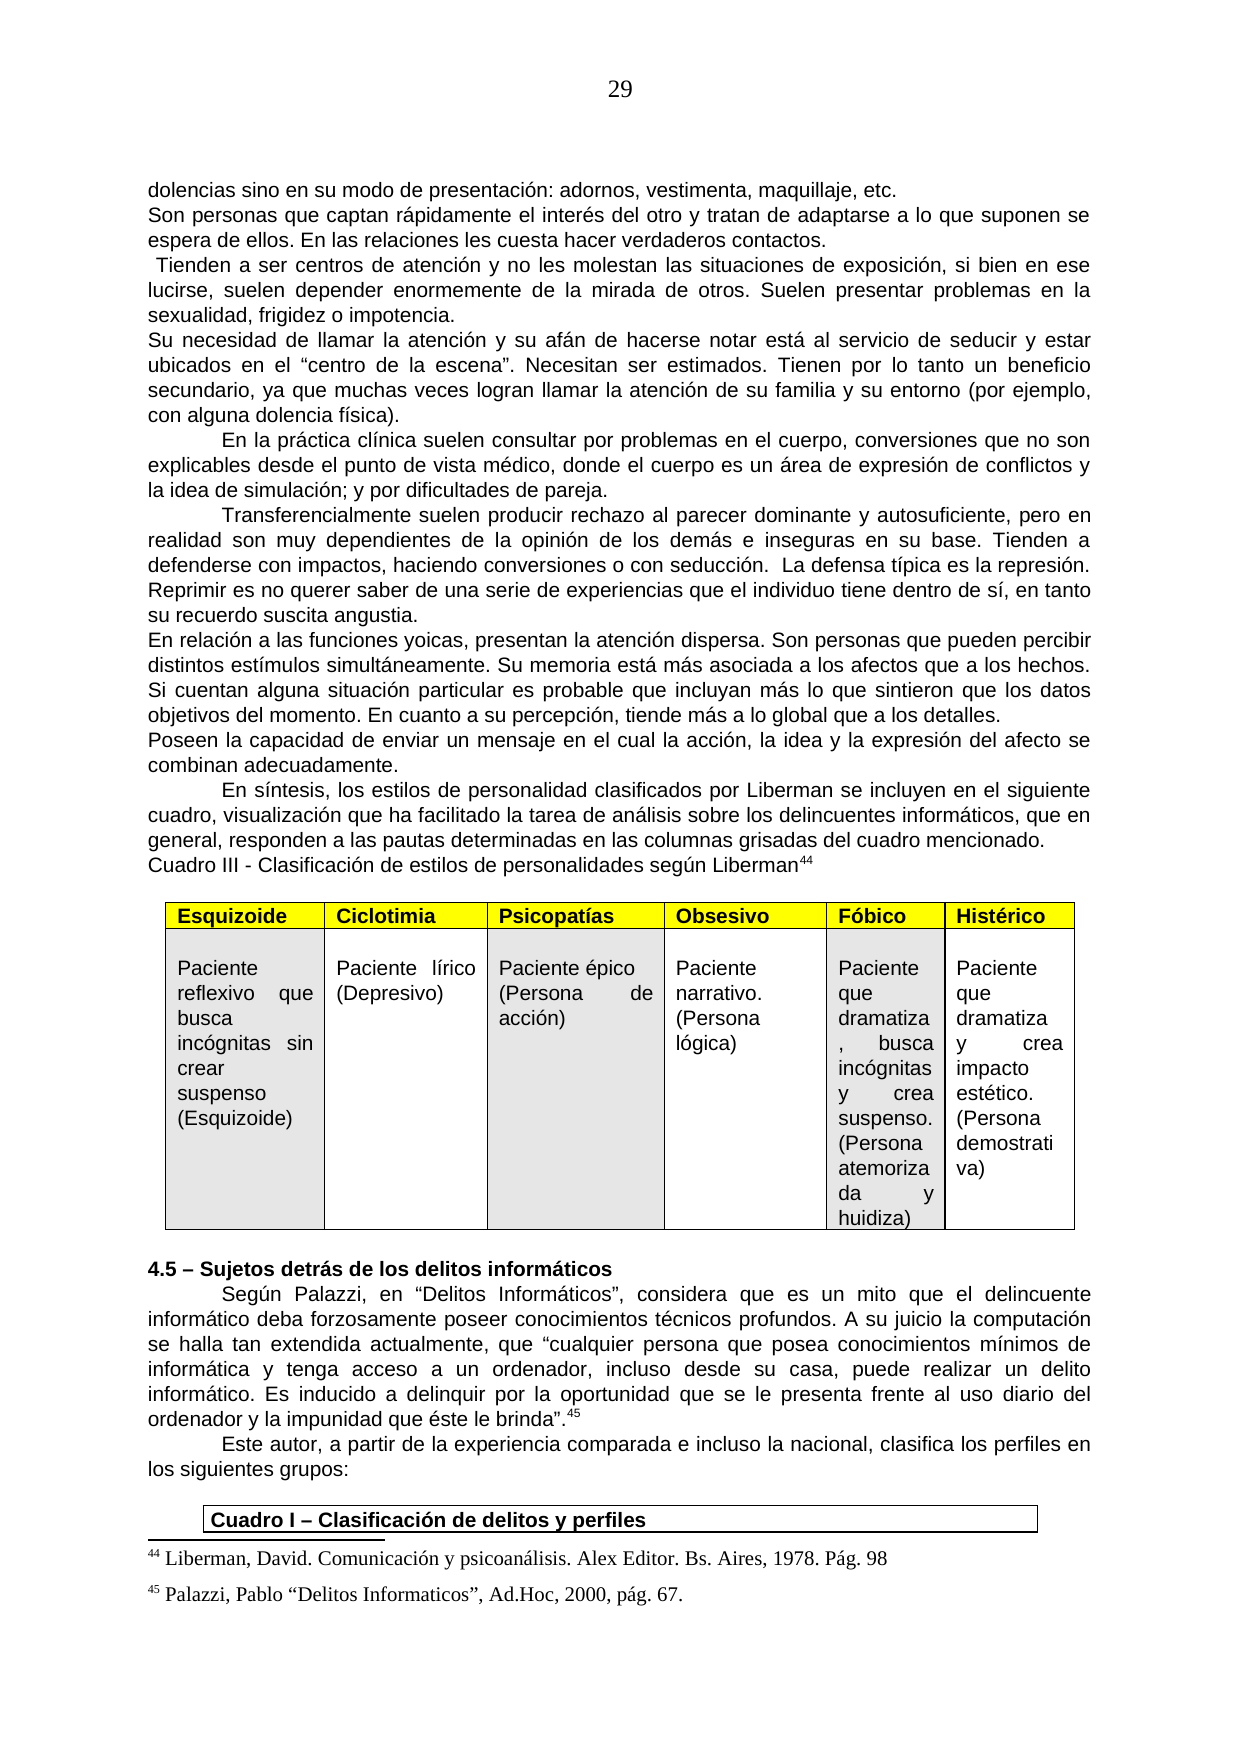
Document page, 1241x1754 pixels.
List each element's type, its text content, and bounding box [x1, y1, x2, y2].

table_cell Paciente narrativo. (Persona lógica) [665, 929, 826, 1229]
text Su necesidad de llamar la atención y su afán de hacerse notar está al servicio de seducir y estar ubicados en el “centro de la escena”. Necesitan ser estimados. Tienen por lo tanto un beneficio secundario, ya que muchas veces logran llamar la atención de su familia y su entorno (por ejemplo, con alguna dolencia física). [148, 327, 1092, 427]
table_header Cuadro I – Clasificación de delitos y perfiles [204, 1506, 1037, 1531]
text Son personas que captan rápidamente el interés del otro y tratan de adaptarse a lo que suponen se espera de ellos. En las relaciones les cuesta hacer verdaderos contactos. [148, 202, 1092, 252]
text Poseen la capacidad de enviar un mensaje en el cual la acción, la idea y la expresión del afecto se combinan adecuadamente. [148, 727, 1092, 777]
table_cell Paciente que dramatiza y crea impacto estético. (Persona demostrativa) [946, 929, 1074, 1229]
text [148, 177, 1092, 202]
text 4.5 – Sujetos detrás de los delitos informáticos [148, 1255, 1092, 1280]
table_header Obsesivo [665, 903, 826, 928]
table_cell Paciente épico (Persona de acción) [488, 929, 664, 1229]
text Este autor, a partir de la experiencia comparada e incluso la nacional, clasifica los perfiles en los siguientes grupos: [148, 1430, 1092, 1480]
table_cell Paciente lírico (Depresivo) [325, 929, 487, 1229]
text En relación a las funciones yoicas, presentan la atención dispersa. Son personas que pueden percibir distintos estímulos simultáneamente. Su memoria está más asociada a los afectos que a los hechos. Si cuentan alguna situación particular es probable que incluyan más lo que sintieron que los datos objetivos del momento. En cuanto a su percepción, tiende más a lo global que a los detalles. [148, 627, 1092, 727]
text Tienden a ser centros de atención y no les molestan las situaciones de exposición, si bien en ese lucirse, suelen depender enormemente de la mirada de otros. Suelen presentar problemas en la sexualidad, frigidez o impotencia. [148, 252, 1092, 327]
table_header Psicopatías [488, 903, 664, 928]
text Cuadro III - Clasificación de estilos de personalidades según Liberman [148, 852, 1092, 877]
table_header Esquizoide [166, 903, 324, 928]
table_header Histérico [946, 903, 1074, 928]
text En la práctica clínica suelen consultar por problemas en el cuerpo, conversiones que no son explicables desde el punto de vista médico, donde el cuerpo es un área de expresión de conflictos y la idea de simulación; y por dificultades de pareja. [148, 427, 1092, 502]
table_header Fóbico [827, 903, 944, 928]
text Transferencialmente suelen producir rechazo al parecer dominante y autosuficiente, pero en realidad son muy dependientes de la opinión de los demás e inseguras en su base. Tienden a defenderse con impactos, haciendo conversiones o con seducción. La defensa típica es la represión. Reprimir es no querer saber de una serie de experiencias que el individuo tiene dentro de sí, en tanto su recuerdo suscita angustia. [148, 502, 1092, 627]
table_cell Paciente que dramatiza, busca incógnitas y crea suspenso. (Persona atemorizada y huidiza) [827, 929, 944, 1229]
table_cell Paciente reflexivo que busca incógnitas sin crear suspenso (Esquizoide) [166, 929, 324, 1229]
text Según Palazzi, en “Delitos Informáticos”, considera que es un mito que el delincuente informático deba forzosamente poseer conocimientos técnicos profundos. A su juicio la computación se halla tan extendida actualmente, que “cualquier persona que posea conocimientos mínimos de informática y tenga acceso a un ordenador, incluso desde su casa, puede realizar un delito informático. Es inducido a delinquir por la oportunidad que se le presenta frente al uso diario del ordenador y la impunidad que éste le brinda”. [148, 1280, 1092, 1430]
text En síntesis, los estilos de personalidad clasificados por Liberman se incluyen en el siguiente cuadro, visualización que ha facilitado la tarea de análisis sobre los delincuentes informáticos, que en general, responden a las pautas determinadas en las columnas grisadas del cuadro mencionado. [148, 777, 1092, 852]
table_header Ciclotimia [325, 903, 487, 928]
